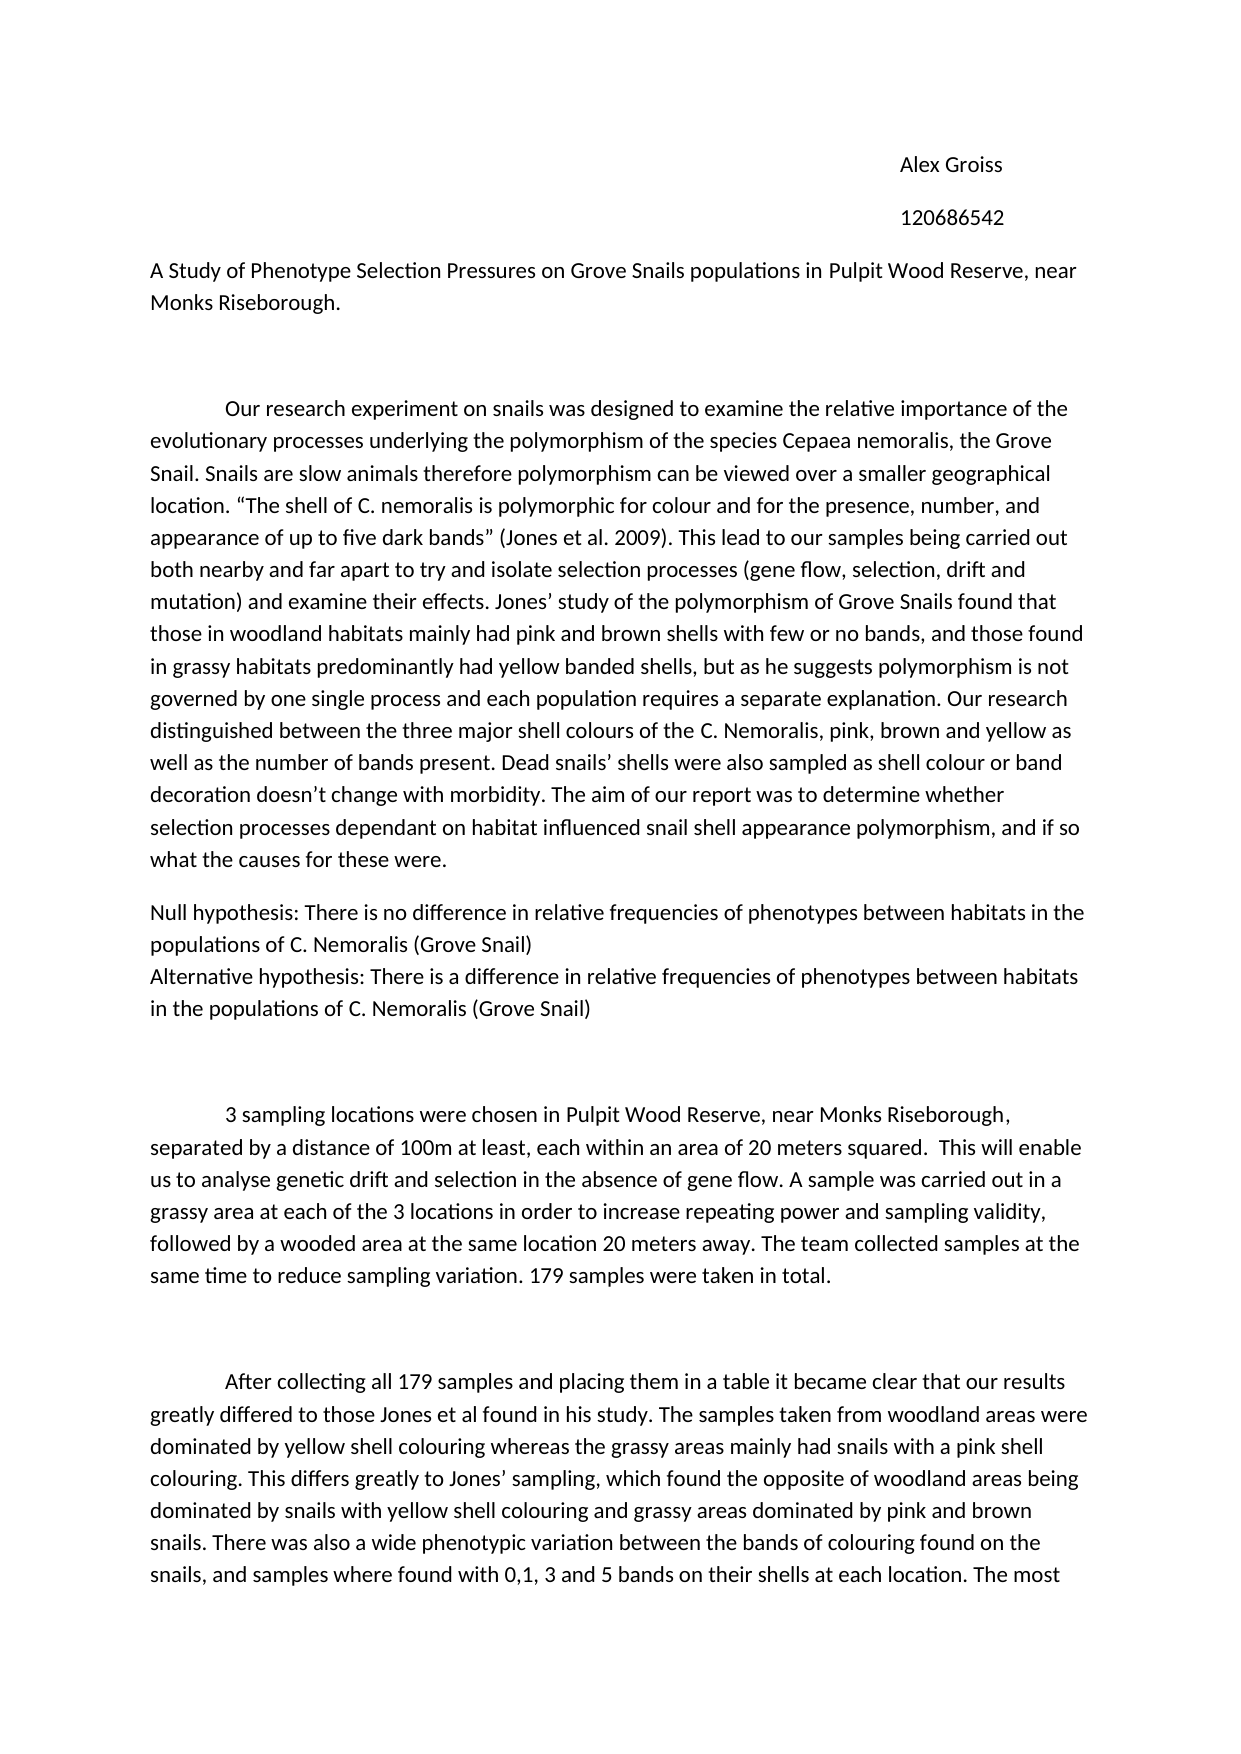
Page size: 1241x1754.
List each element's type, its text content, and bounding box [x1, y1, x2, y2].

text Our research experiment on snails was designed to examine the relative importance of the evolutionary processes underlying the polymorphism of the species Cepaea nemoralis, the Grove Snail. Snails are slow animals therefore polymorphism can be viewed over a smaller geographical location. “The shell of C. nemoralis is polymorphic for colour and for the presence, number, and appearance of up to five dark bands” (Jones et al. 2009). This lead to our samples being carried out both nearby and far apart to try and isolate selection processes (gene flow, selection, drift and mutation) and examine their effects. Jones’ study of the polymorphism of Grove Snails found that those in woodland habitats mainly had pink and brown shells with few or no bands, and those found in grassy habitats predominantly had yellow banded shells, but as he suggests polymorphism is not governed by one single process and each population requires a separate explanation. Our research distinguished between the three major shell colours of the C. Nemoralis, pink, brown and yellow as well as the number of bands present. Dead snails’ shells were also sampled as shell colour or band decoration doesn’t change with morbidity. The aim of our report was to determine whether selection processes dependant on habitat influenced snail shell appearance polymorphism, and if so what the causes for these were. [150, 394, 1090, 873]
text 120686542 [150, 203, 1090, 231]
text A Study of Phenotype Selection Pressures on Grove Snails populations in Pulpit Wood Reserve, near Monks Riseborough. [150, 256, 1090, 316]
text 3 sampling locations were chosen in Pulpit Wood Reserve, near Monks Riseborough, separated by a distance of 100m at least, each within an area of 20 meters squared. This will enable us to analyse genetic drift and selection in the absence of gene flow. A sample was carried out in a grassy area at each of the 3 locations in order to increase repeating power and sampling validity, followed by a wooded area at the same location 20 meters away. The team collected samples at the same time to reduce sampling variation. 179 samples were taken in total. [150, 1101, 1090, 1289]
text Null hypothesis: There is no difference in relative frequencies of phenotypes between habitats in the populations of C. Nemoralis (Grove Snail) Alternative hypothesis: There is a difference in relative frequencies of phenotypes between habitats in the populations of C. Nemoralis (Grove Snail) [150, 898, 1090, 1022]
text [150, 1367, 1090, 1589]
text Alex Groiss [150, 150, 1090, 178]
